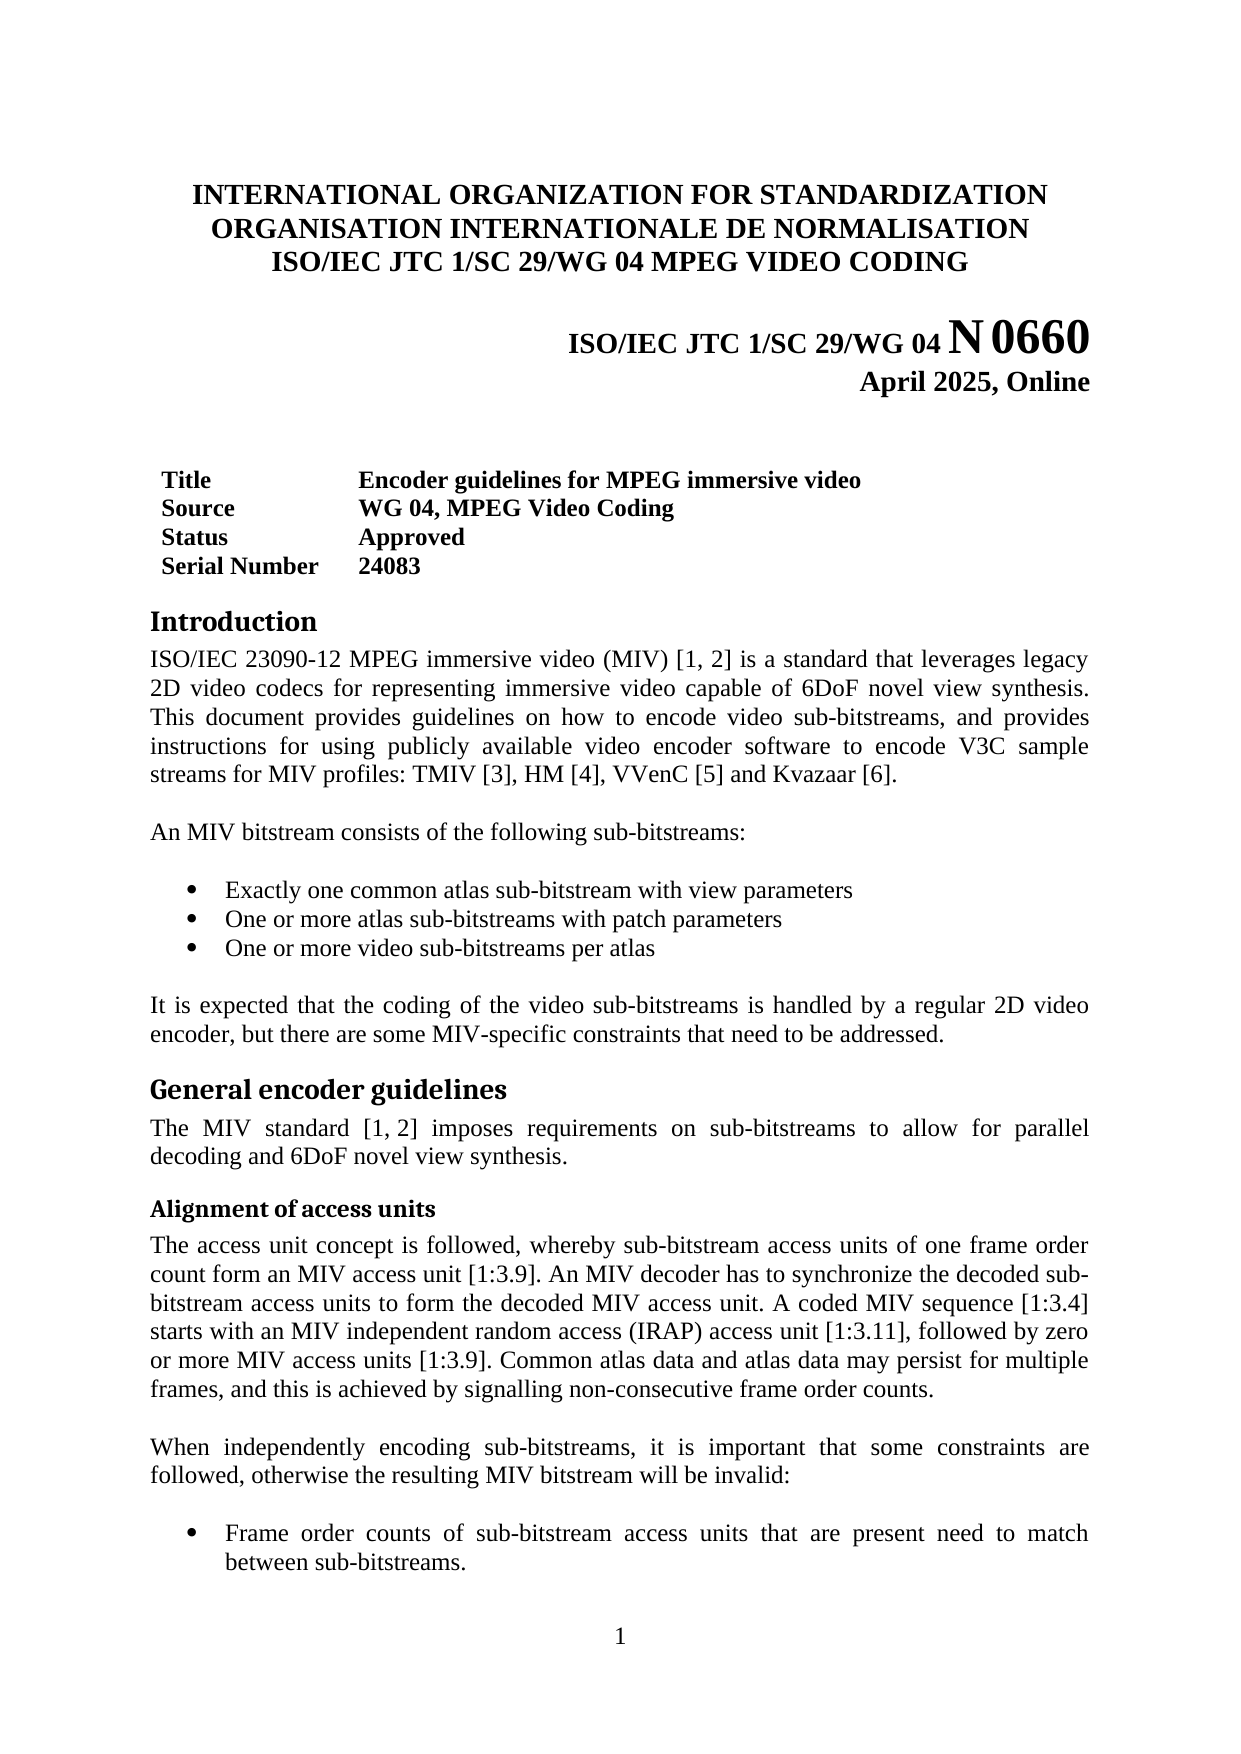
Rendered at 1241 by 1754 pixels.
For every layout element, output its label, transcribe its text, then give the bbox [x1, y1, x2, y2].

subtitle General encoder guidelines [150, 1073, 1090, 1106]
text The MIV standard [1, 2] imposes requirements on sub-bitstreams to allow for parallel decoding and 6DoF novel view synthesis. [150, 1113, 1090, 1170]
text INTERNATIONAL ORGANIZATION FOR STANDARDIZATION [150, 177, 1090, 211]
text It is expected that the coding of the video sub-bitstreams is handled by a regular 2D video encoder, but there are some MIV-specific constraints that need to be addressed. [150, 990, 1090, 1048]
text April 2025, Online [150, 364, 1090, 398]
subtitle Alignment of access units [150, 1195, 1090, 1224]
list Exactly one common atlas sub-bitstream with view parameters [187, 875, 1090, 904]
list One or more atlas sub-bitstreams with patch parameters [187, 904, 1090, 932]
list Frame order counts of sub-bitstream access units that are present need to match between sub-bitstreams. [187, 1518, 1090, 1576]
table_cell 24083 [347, 551, 1209, 580]
text ISO/IEC JTC 1/SC 29/WG 04 N 0660 [150, 307, 1090, 364]
text An MIV bitstream consists of the following sub-bitstreams: [150, 817, 1090, 846]
list One or more video sub-bitstreams per atlas [187, 933, 1090, 961]
text When independently encoding sub-bitstreams, it is important that some constraints are followed, otherwise the resulting MIV bitstream will be invalid: [150, 1432, 1090, 1489]
table_header Title [150, 465, 347, 493]
text The access unit concept is followed, whereby sub-bitstream access units of one frame order count form an MIV access unit [1:3.9]. An MIV decoder has to synchronize the decoded sub-bitstream access units to form the decoded MIV access unit. A coded MIV sequence [1:3.4] starts with an MIV independent random access (IRAP) access unit [1:3.11], followed by zero or more MIV access units [1:3.9]. Common atlas data and atlas data may persist for multiple frames, and this is achieved by signalling non-consecutive frame order counts. [150, 1230, 1090, 1403]
text ISO/IEC 23090-12 MPEG immersive video (MIV) [1, 2] is a standard that leverages legacy 2D video codecs for representing immersive video capable of 6DoF novel view synthesis. This document provides guidelines on how to encode video sub-bitstreams, and provides instructions for using publicly available video encoder software to encode V3C sample streams for MIV profiles: TMIV [3], HM [4], VVenC [5] and Kvazaar [6]. [150, 644, 1090, 788]
subtitle Introduction [150, 605, 1090, 638]
text ISO/IEC JTC 1/SC 29/WG 04 MPEG VIDEO CODING [150, 244, 1090, 278]
table_cell WG 04, MPEG Video Coding [347, 494, 1209, 522]
text ORGANISATION INTERNATIONALE DE NORMALISATION [150, 211, 1090, 244]
table_cell Source [150, 494, 347, 522]
table_cell Serial Number [150, 551, 347, 580]
table_cell Status [150, 522, 347, 551]
table_cell Approved [347, 522, 1209, 551]
table_header Encoder guidelines for MPEG immersive video [347, 465, 1209, 493]
